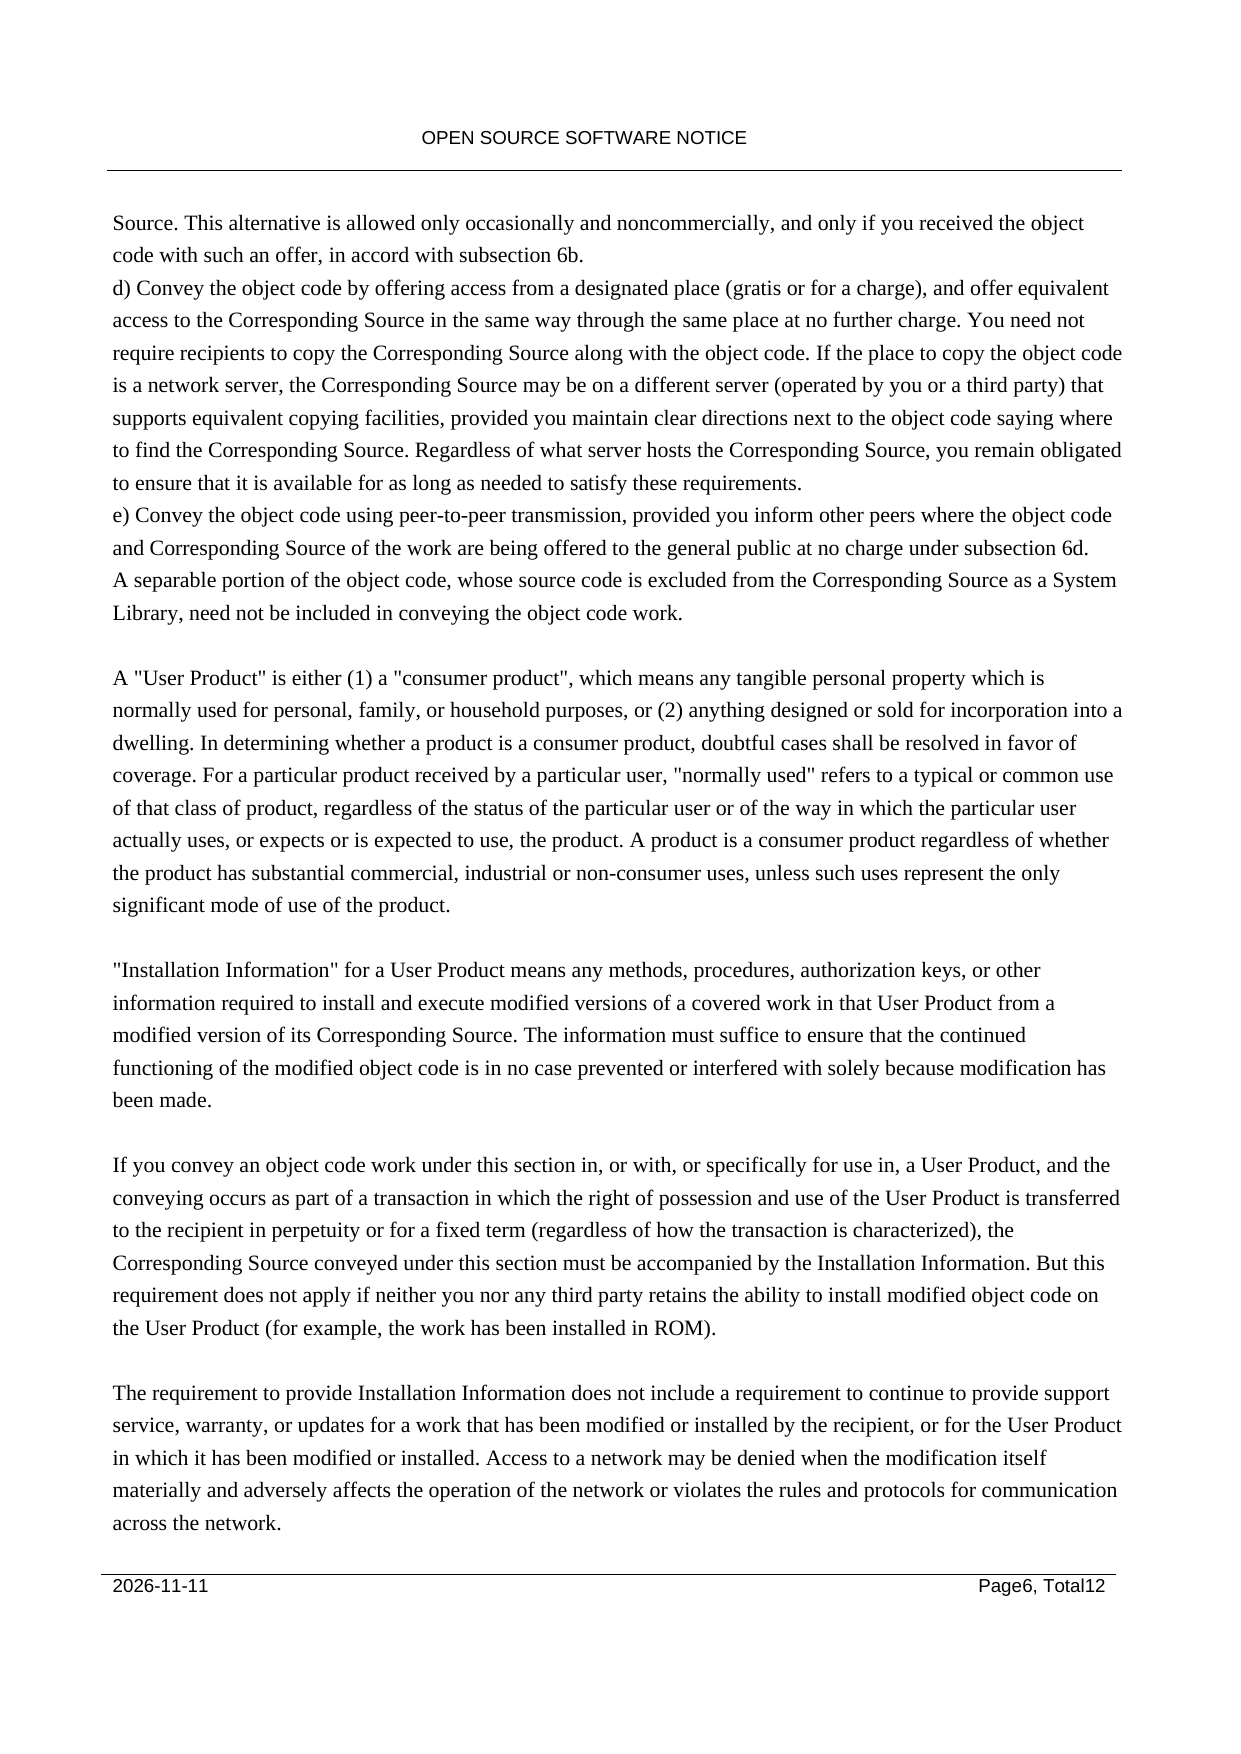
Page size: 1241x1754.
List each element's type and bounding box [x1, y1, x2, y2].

text [112, 206, 1128, 1539]
